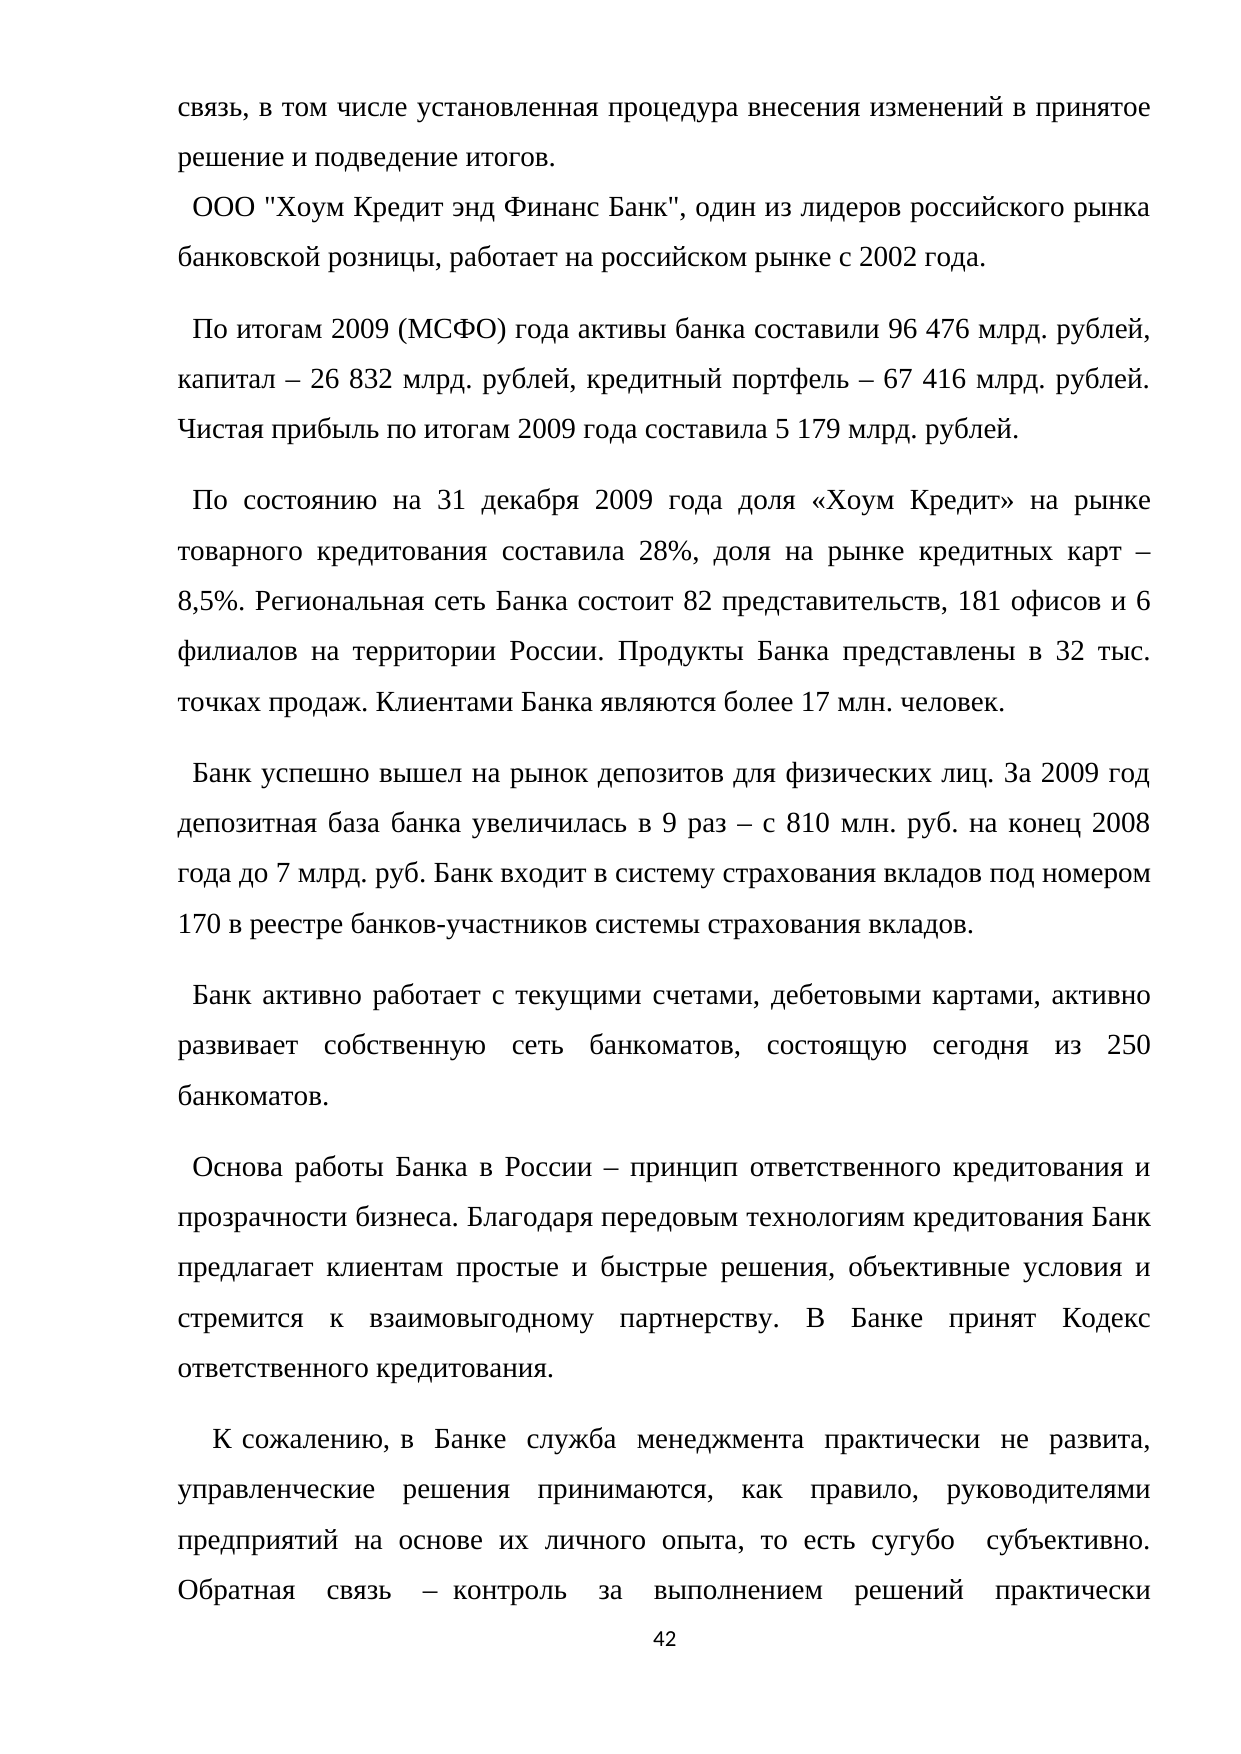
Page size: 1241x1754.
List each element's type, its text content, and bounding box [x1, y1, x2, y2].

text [177, 89, 1152, 172]
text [177, 1421, 1152, 1606]
text Банк активно работает с текущими счетами, дебетовыми картами, активно развивает собственную сеть банкоматов, состоящую сегодня из 250 банкоматов. [177, 977, 1152, 1111]
text ООО "Хоум Кредит энд Финанс Банк", один из лидеров российского рынка банковской розницы, работает на российском рынке с 2002 года. [177, 189, 1152, 273]
text Банк успешно вышел на рынок депозитов для физических лиц. За 2009 год депозитная база банка увеличилась в 9 раз – с 810 млн. руб. на конец 2008 года до 7 млрд. руб. Банк входит в систему страхования вкладов под номером 170 в реестре банков-участников системы страхования вкладов. [177, 755, 1152, 939]
text По итогам 2009 (МСФО) года активы банка составили 96 476 млрд. рублей, капитал – 26 832 млрд. рублей, кредитный портфель – 67 416 млрд. рублей. Чистая прибыль по итогам 2009 года составила 5 179 млрд. рублей. [177, 311, 1152, 445]
text Основа работы Банка в России – принцип ответственного кредитования и прозрачности бизнеса. Благодаря передовым технологиям кредитования Банк предлагает клиентам простые и быстрые решения, объективные условия и стремится к взаимовыгодному партнерству. В Банке принят Кодекс ответственного кредитования. [177, 1149, 1152, 1383]
text По состоянию на 31 декабря 2009 года доля «Хоум Кредит» на рынке товарного кредитования составила 28%, доля на рынке кредитных карт – 8,5%. Региональная сеть Банка состоит 82 представительств, 181 офисов и 6 филиалов на территории России. Продукты Банка представлены в 32 тыс. точках продаж. Клиентами Банка являются более 17 млн. человек. [177, 482, 1152, 717]
